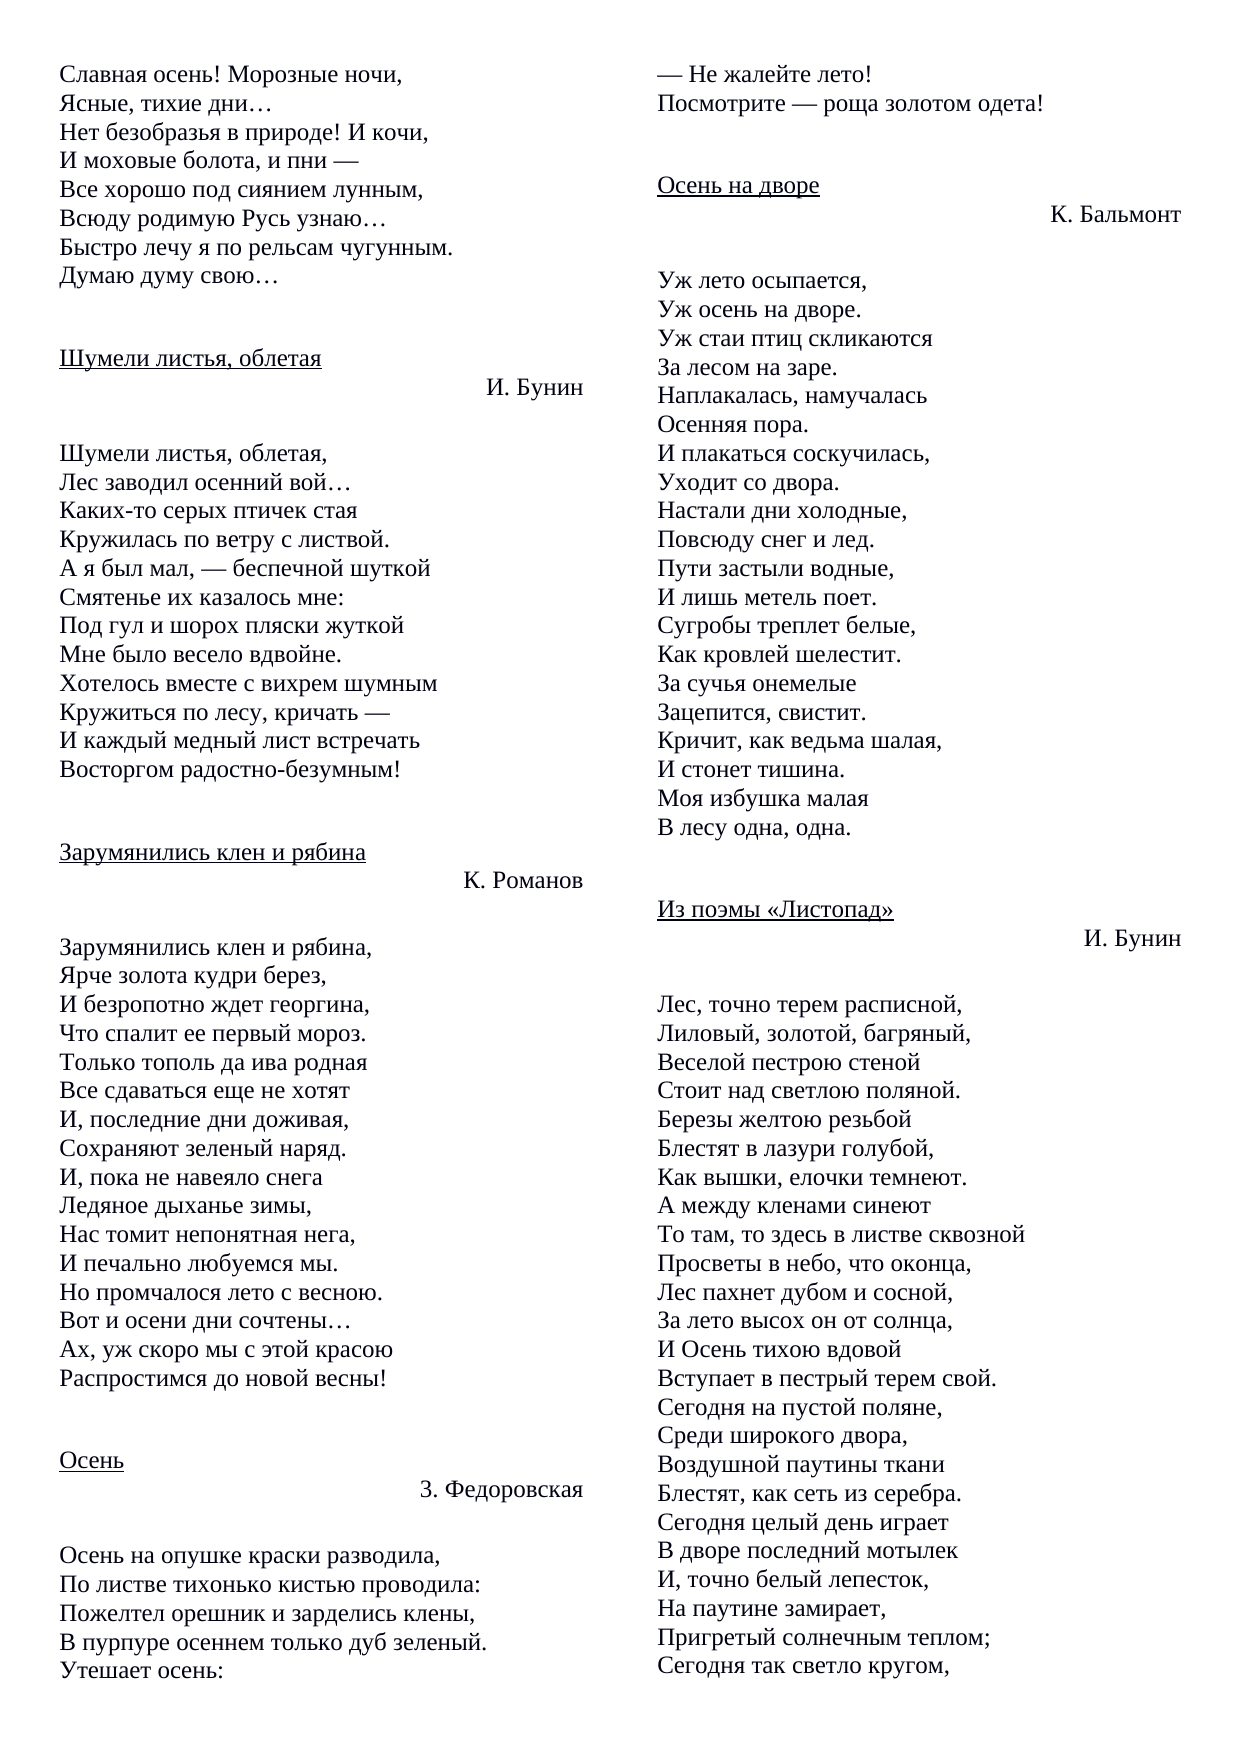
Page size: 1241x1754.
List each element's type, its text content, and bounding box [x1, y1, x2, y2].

text Уж лето осыпается, Уж осень на дворе. Уж стаи птиц скликаются За лесом на заре. Наплакалась, намучалась Осенняя пора. И плакаться соскучилась, Уходит со двора. Настали дни холодные, Повсюду снег и лед. Пути застыли водные, И лишь метель поет. Сугробы треплет белые, Как кровлей шелестит. За сучья онемелые Зацепится, свистит. Кричит, как ведьма шалая, И стонет тишина. Моя избушка малая В лесу одна, одна. [657, 265, 1181, 840]
text Березы желтою резьбой Блестят в лазури голубой, Как вышки, елочки темнеют. А между кленами синеют То там, то здесь в листве сквозной Просветы в небо, что оконца, Лес пахнет дубом и сосной, За лето высох он от солнца, И Осень тихою вдовой Вступает в пестрый терем свой. [657, 1104, 1181, 1392]
text Хотелось вместе с вихрем шумным Кружиться по лесу, кричать — И каждый медный лист встречать Восторгом радостно-безумным! [59, 668, 583, 783]
text Осень на опушке краски разводила, По листве тихонько кистью проводила: Пожелтел орешник и зарделись клены, В пурпуре осеннем только дуб зеленый. Утешает осень: — Не жалейте лето! Посмотрите — роща золотом одета! [657, 59, 1181, 117]
text Осень на опушке краски разводила, По листве тихонько кистью проводила: Пожелтел орешник и зарделись клены, В пурпуре осеннем только дуб зеленый. Утешает осень: — Не жалейте лето! Посмотрите — роща золотом одета! [59, 1541, 583, 1684]
text И. Бунин [59, 372, 583, 400]
text Шумели листья, облетая, Лес заводил осенний вой… Каких-то серых птичек стая Кружилась по ветру с листвой. [59, 438, 583, 553]
text Только тополь да ива родная Все сдаваться еще не хотят И, последние дни доживая, Сохраняют зеленый наряд. [59, 1047, 583, 1162]
text А я был мал, — беспечной шуткой Смятенье их казалось мне: Под гул и шорох пляски жуткой Мне было весело вдвойне. [59, 553, 583, 668]
text К. Романов [59, 866, 583, 894]
text Зарумянились клен и рябина [59, 837, 583, 866]
text Лес, точно терем расписной, Лиловый, золотой, багряный, Веселой пестрою стеной Стоит над светлою поляной. [657, 989, 1181, 1104]
text Славная осень! Морозные ночи, Ясные, тихие дни… Нет безобразья в природе! И кочи, И моховые болота, и пни — [59, 59, 583, 174]
text Но промчалося лето с весною. Вот и осени дни сочтены… Ах, уж скоро мы с этой красою Распростимся до новой весны! [59, 1277, 583, 1392]
text Все хорошо под сиянием лунным, Всюду родимую Русь узнаю… Быстро лечу я по рельсам чугунным. Думаю думу свою… [59, 174, 583, 289]
text И, пока не навеяло снега Ледяное дыханье зимы, Нас томит непонятная нега, И печально любуемся мы. [59, 1162, 583, 1277]
text Осень [59, 1446, 583, 1474]
text Шумели листья, облетая [59, 343, 583, 372]
text К. Бальмонт [657, 199, 1181, 228]
text Зарумянились клен и рябина, Ярче золота кудри берез, И безропотно ждет георгина, Что спалит ее первый мороз. [59, 932, 583, 1047]
text 3. Федоровская [59, 1474, 583, 1503]
text Из поэмы «Листопад» [657, 894, 1181, 923]
text И. Бунин [657, 923, 1181, 952]
text Осень на дворе [657, 170, 1181, 199]
